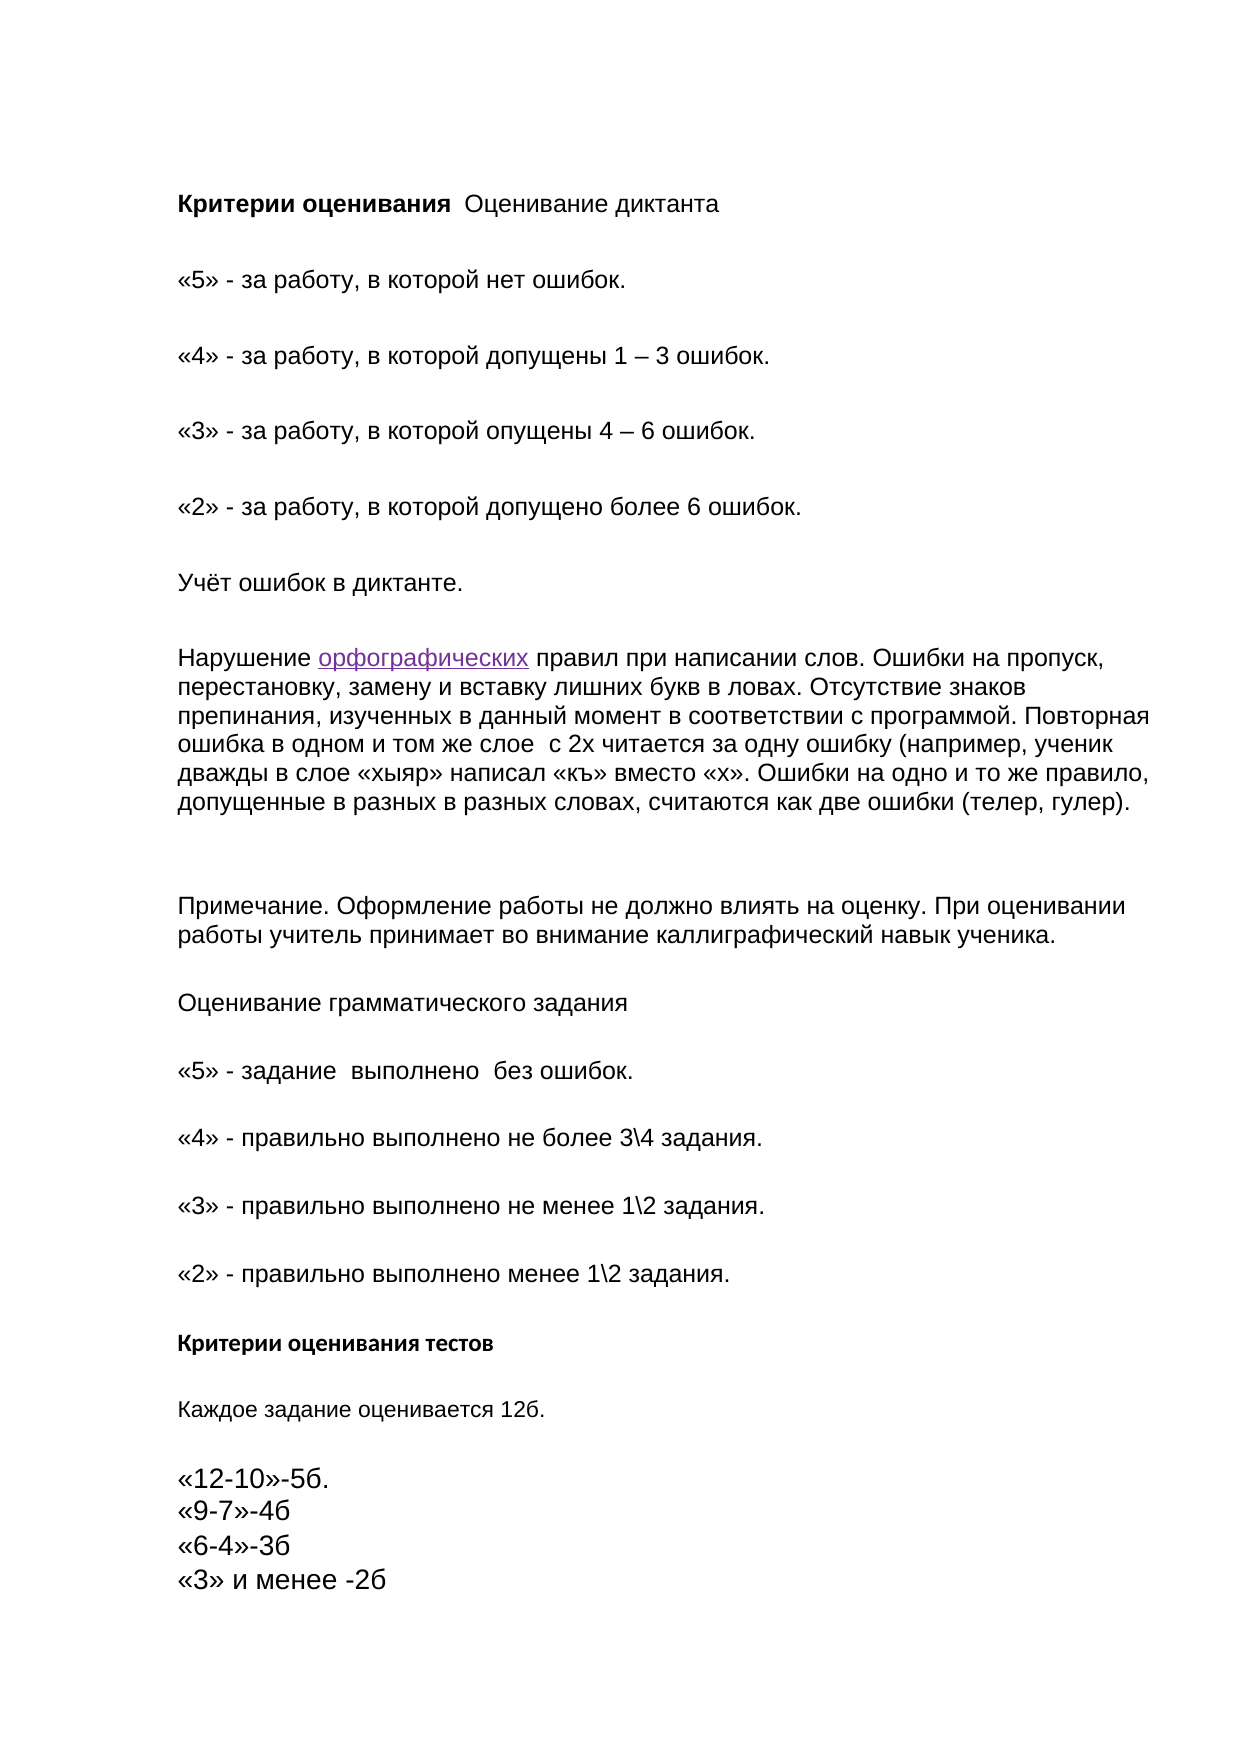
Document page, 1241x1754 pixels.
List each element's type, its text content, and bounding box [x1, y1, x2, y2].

text «3» и менее -2б [177, 1563, 1152, 1595]
text «5» - задание выполнено без ошибок. [177, 1056, 1152, 1084]
text «4» - за работу, в которой допущены 1 – 3 ошибок. [177, 341, 1152, 369]
text «5» - за работу, в которой нет ошибок. [177, 265, 1152, 294]
text «4» - правильно выполнено не более 3\4 задания. [177, 1123, 1152, 1152]
text «12-10»-5б. [177, 1462, 1152, 1494]
text Примечание. Оформление работы не должно влиять на оценку. При оценивании работы учитель принимает во внимание каллиграфический навык ученика. [177, 891, 1152, 949]
text «3» - правильно выполнено не менее 1\2 задания. [177, 1191, 1152, 1220]
text «2» - правильно выполнено менее 1\2 задания. [177, 1259, 1152, 1288]
text «2» - за работу, в которой допущено более 6 ошибок. [177, 492, 1152, 521]
text Каждое задание оценивается 12б. [177, 1396, 1152, 1423]
text Оценивание грамматического задания [177, 988, 1152, 1017]
text «3» - за работу, в которой опущены 4 – 6 ошибок. [177, 416, 1152, 445]
text Критерии оценивания тестов [177, 1327, 1152, 1357]
text «6-4»-3б [177, 1528, 1152, 1561]
text Критерии оценивания Оценивание диктанта [177, 189, 1152, 218]
text «9-7»-4б [177, 1494, 1152, 1527]
text Учёт ошибок в диктанте. [177, 567, 1152, 596]
